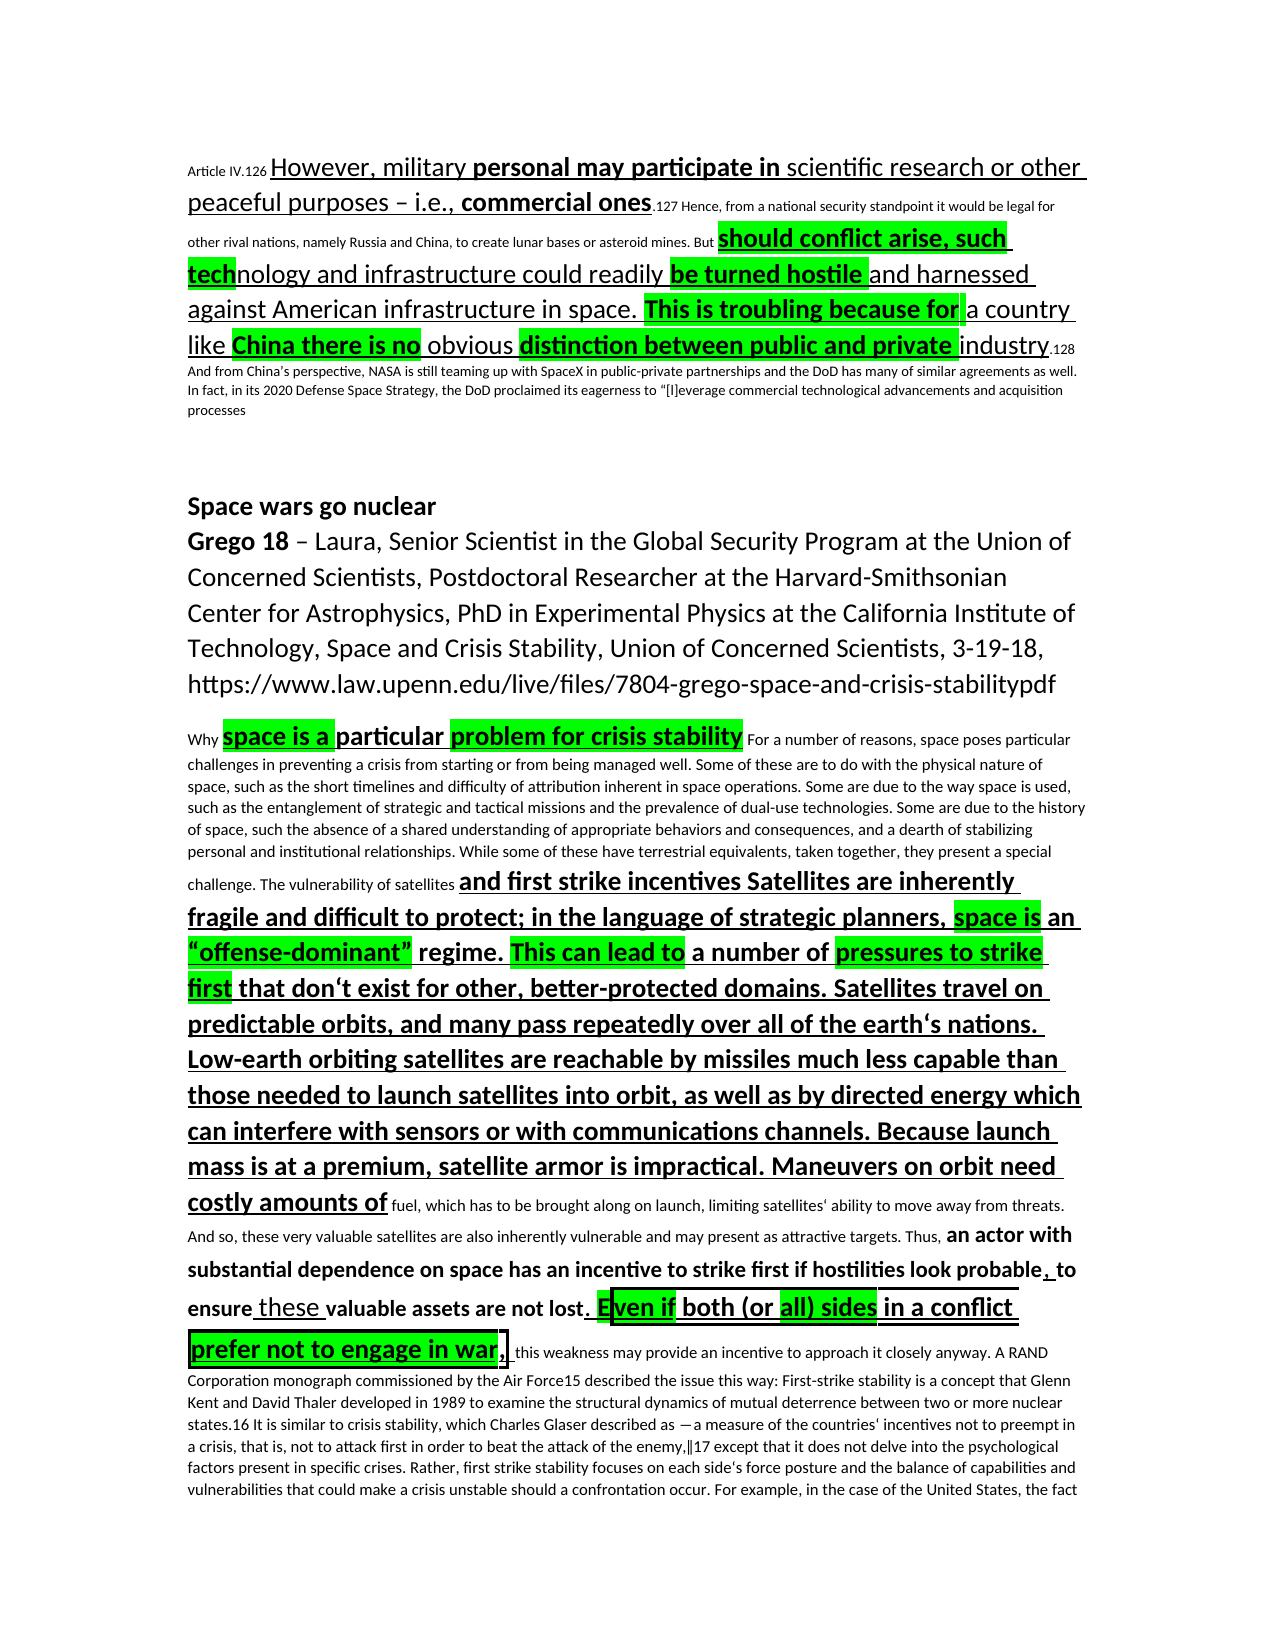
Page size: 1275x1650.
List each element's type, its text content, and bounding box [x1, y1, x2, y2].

text Grego 18 – Laura, Senior Scientist in the Global Security Program at the Union of Concerned Scientists, Postdoctoral Researcher at the Harvard-Smithsonian Center for Astrophysics, PhD in Experimental Physics at the California Institute of Technology, Space and Crisis Stability, Union of Concerned Scientists, 3-19-18, https://www.law.upenn.edu/live/files/7804-grego-space-and-crisis-stabilitypdf [187, 524, 1087, 700]
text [187, 719, 1087, 1500]
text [187, 150, 1087, 419]
subtitle Space wars go nuclear [187, 489, 1087, 522]
